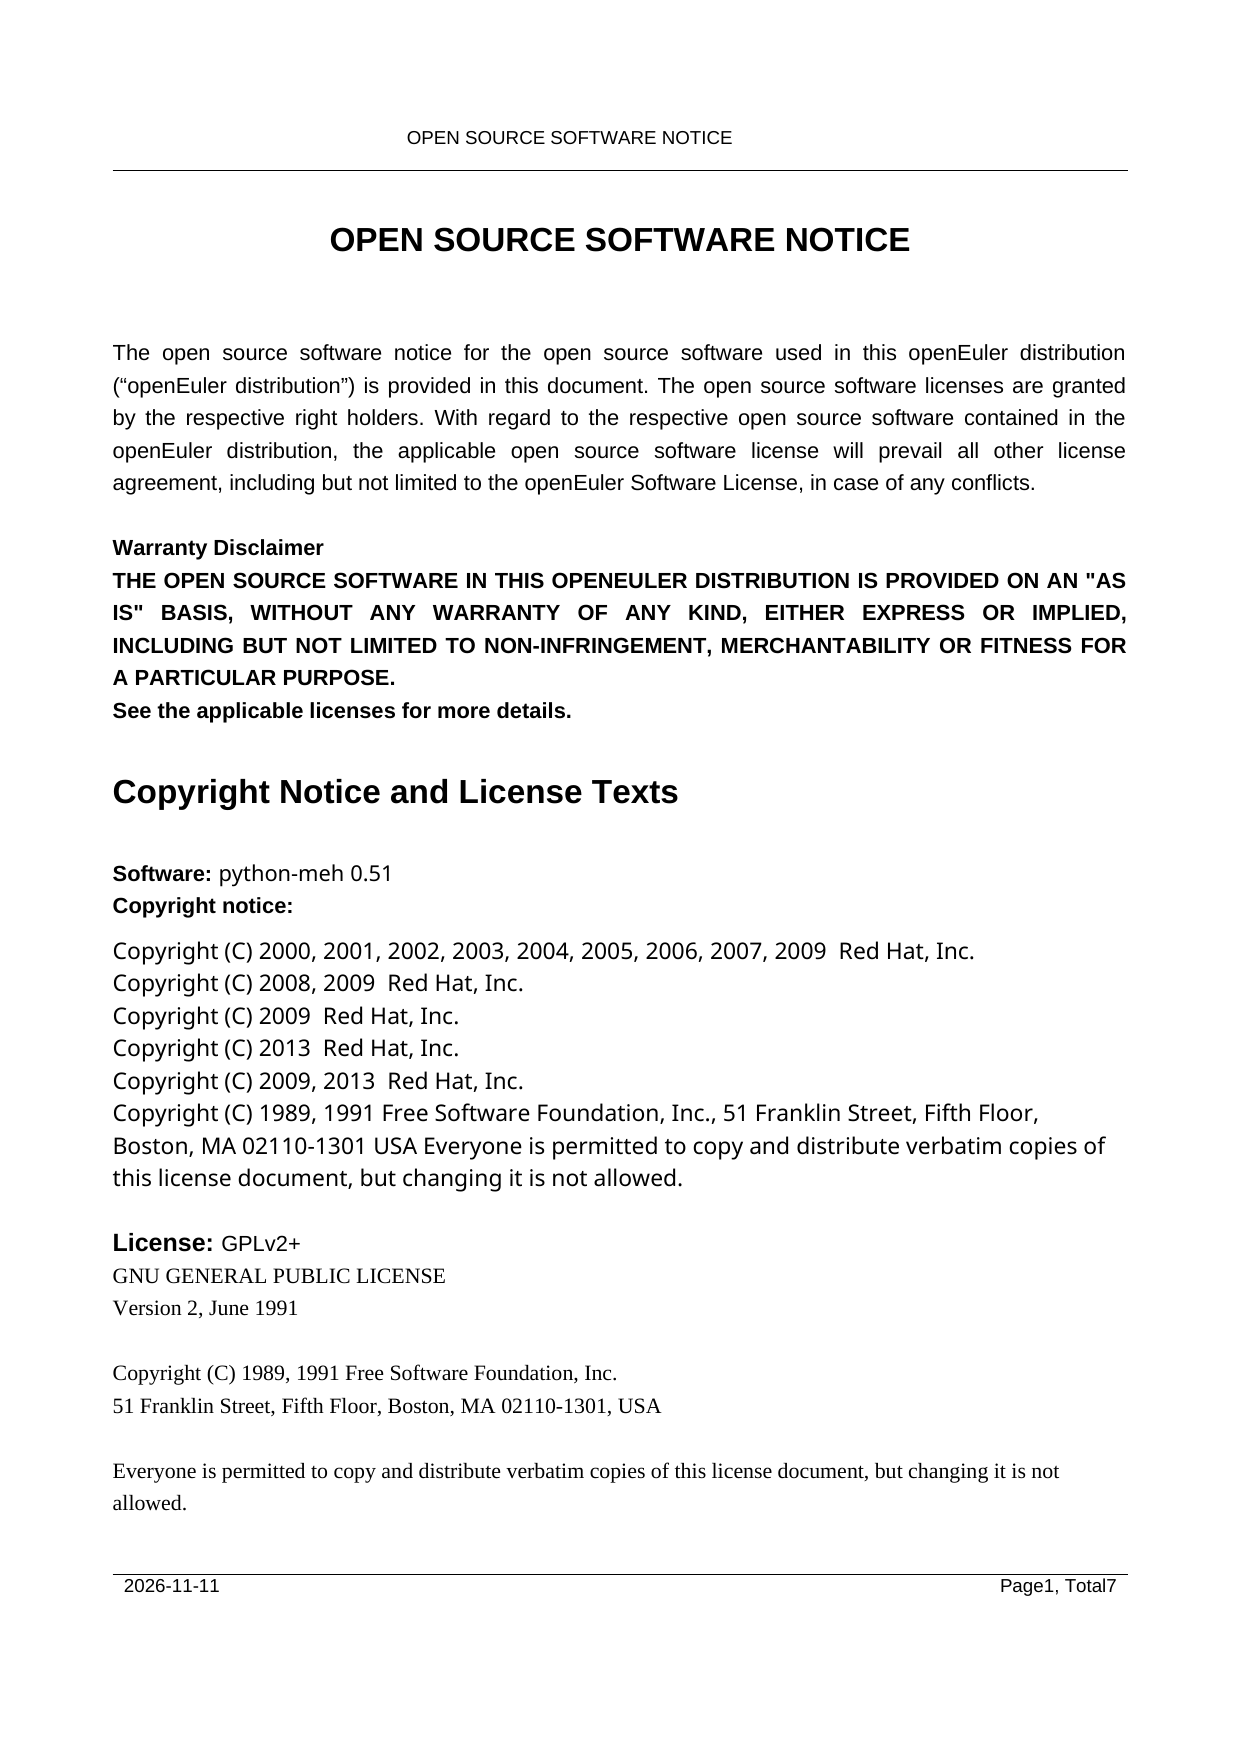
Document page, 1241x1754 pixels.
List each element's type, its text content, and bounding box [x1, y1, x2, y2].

title Software: python-meh 0.51 [112, 856, 1128, 889]
text Copyright Notice and License Texts [112, 759, 1128, 824]
text OPEN SOURCE SOFTWARE NOTICE [112, 206, 1128, 271]
text The open source software notice for the open source software used in this openEuler distribution (“openEuler distribution”) is provided in this document. The open source software licenses are granted by the respective right holders. With regard to the respective open source software contained in the openEuler distribution, the applicable open source software license will prevail all other license agreement, including but not limited to the openEuler Software License, in case of any conflicts. [112, 336, 1128, 499]
text THE OPEN SOURCE SOFTWARE IN THIS OPENEULER DISTRIBUTION IS PROVIDED ON AN "AS IS" BASIS, WITHOUT ANY WARRANTY OF ANY KIND, EITHER EXPRESS OR IMPLIED, INCLUDING BUT NOT LIMITED TO NON-INFRINGEMENT, MERCHANTABILITY OR FITNESS FOR A PARTICULAR PURPOSE. See the applicable licenses for more details. [112, 564, 1128, 726]
text Copyright (C) 2000, 2001, 2002, 2003, 2004, 2005, 2006, 2007, 2009 Red Hat, Inc. Copyright (C) 2008, 2009 Red Hat, Inc. Copyright (C) 2009 Red Hat, Inc. Copyright (C) 2013 Red Hat, Inc. Copyright (C) 2009, 2013 Red Hat, Inc. Copyright (C) 1989, 1991 Free Software Foundation, Inc., 51 Franklin Street, Fifth Floor, Boston, MA 02110-1301 USA Everyone is permitted to copy and distribute verbatim copies of this license document, but changing it is not allowed. [112, 934, 1128, 1226]
text Warranty Disclaimer [112, 531, 1128, 564]
text License: GPLv2+ [112, 1226, 1128, 1259]
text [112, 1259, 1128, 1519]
text Copyright notice: [112, 889, 1128, 921]
